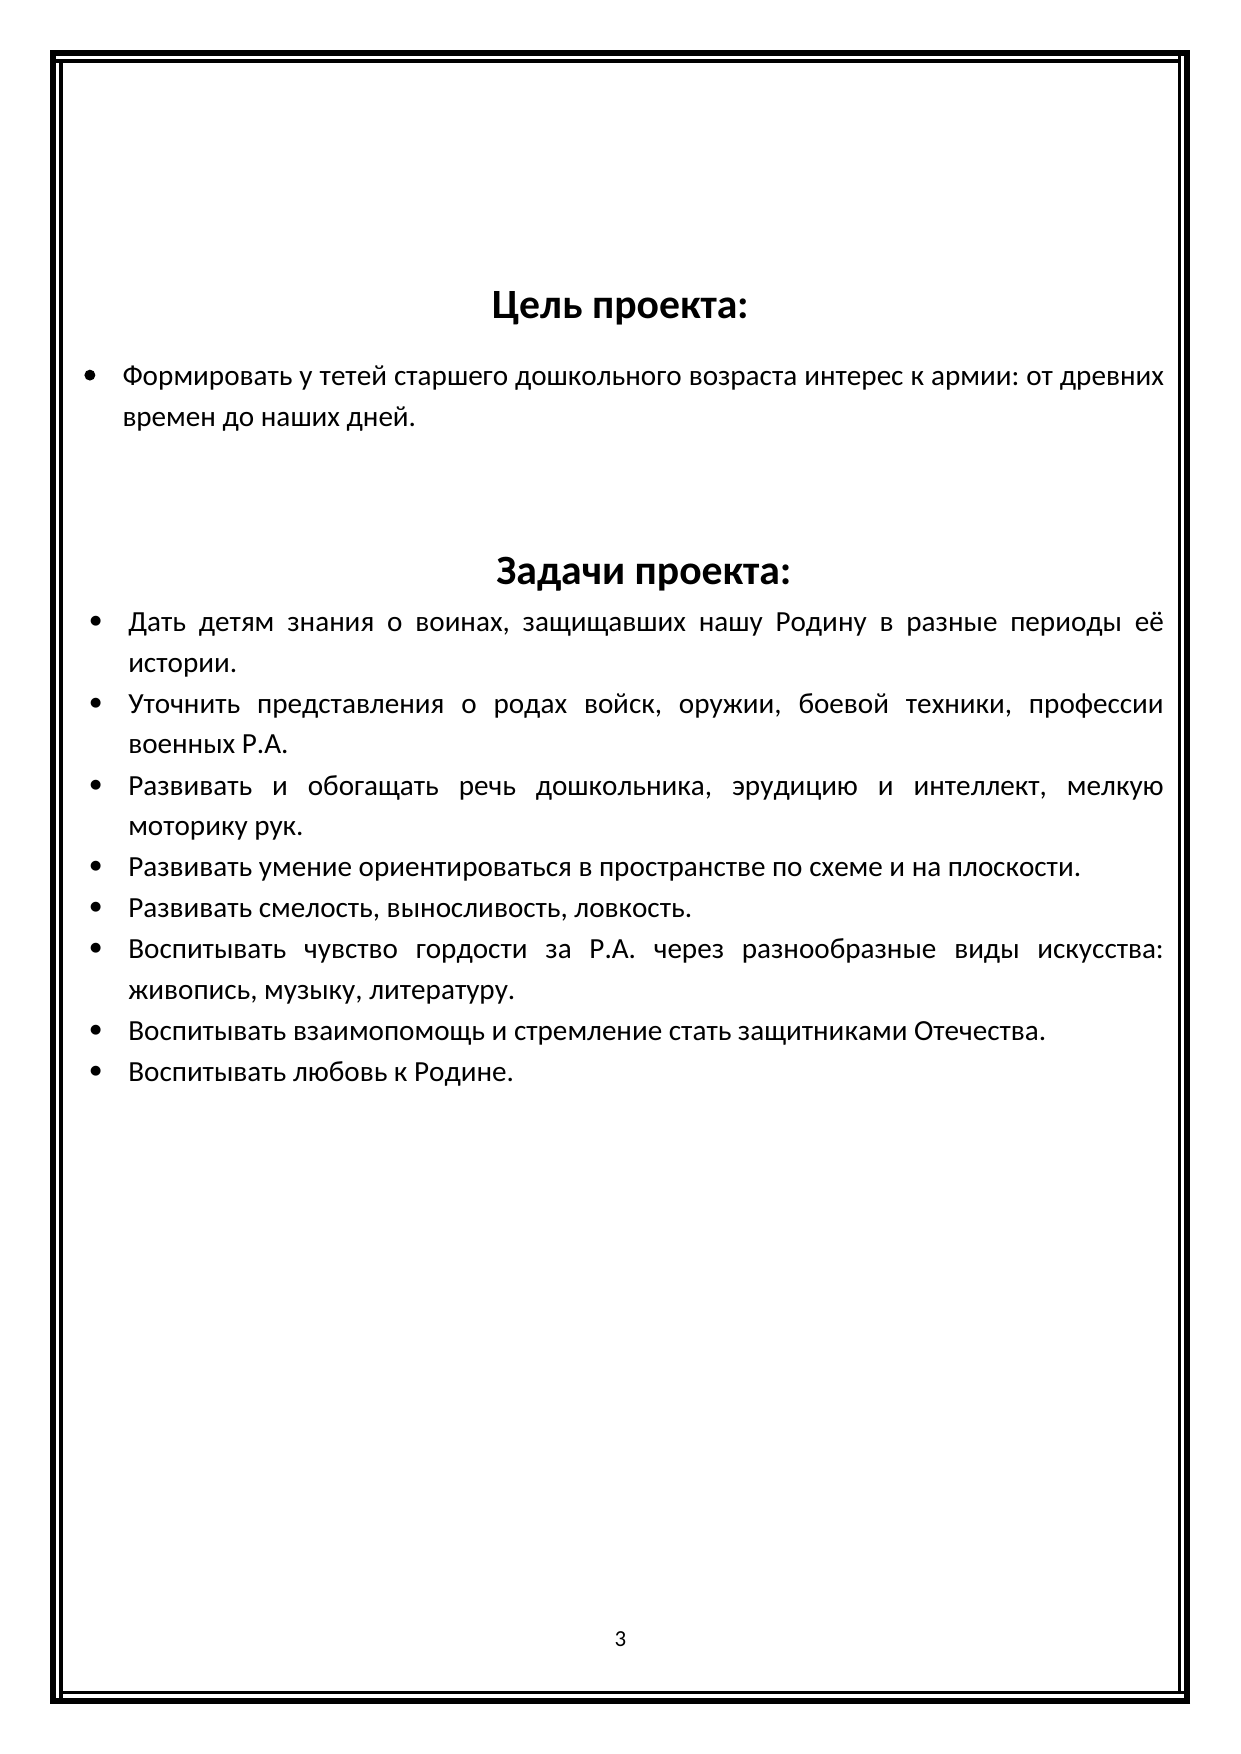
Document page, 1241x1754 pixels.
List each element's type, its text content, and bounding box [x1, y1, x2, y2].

list Уточнить представления о родах войск, оружии, боевой техники, профессии военных Р.А. [91, 685, 1165, 761]
list Формировать у тетей старшего дошкольного возраста интерес к армии: от древних времен до наших дней. [85, 357, 1165, 434]
text Цель проекта: [75, 278, 1165, 329]
list Развивать смелость, выносливость, ловкость. [91, 889, 1165, 925]
list Воспитывать любовь к Родине. [91, 1053, 1165, 1089]
list Воспитывать взаимопомощь и стремление стать защитниками Отечества. [91, 1012, 1165, 1048]
list Задачи проекта: [122, 544, 1165, 595]
list Развивать умение ориентироваться в пространстве по схеме и на плоскости. [91, 848, 1165, 884]
list Воспитывать чувство гордости за Р.А. через разнообразные виды искусства: живопись, музыку, литературу. [91, 930, 1165, 1007]
list Развивать и обогащать речь дошкольника, эрудицию и интеллект, мелкую моторику рук. [91, 767, 1165, 843]
list Дать детям знания о воинах, защищавших нашу Родину в разные периоды её истории. [91, 603, 1165, 679]
